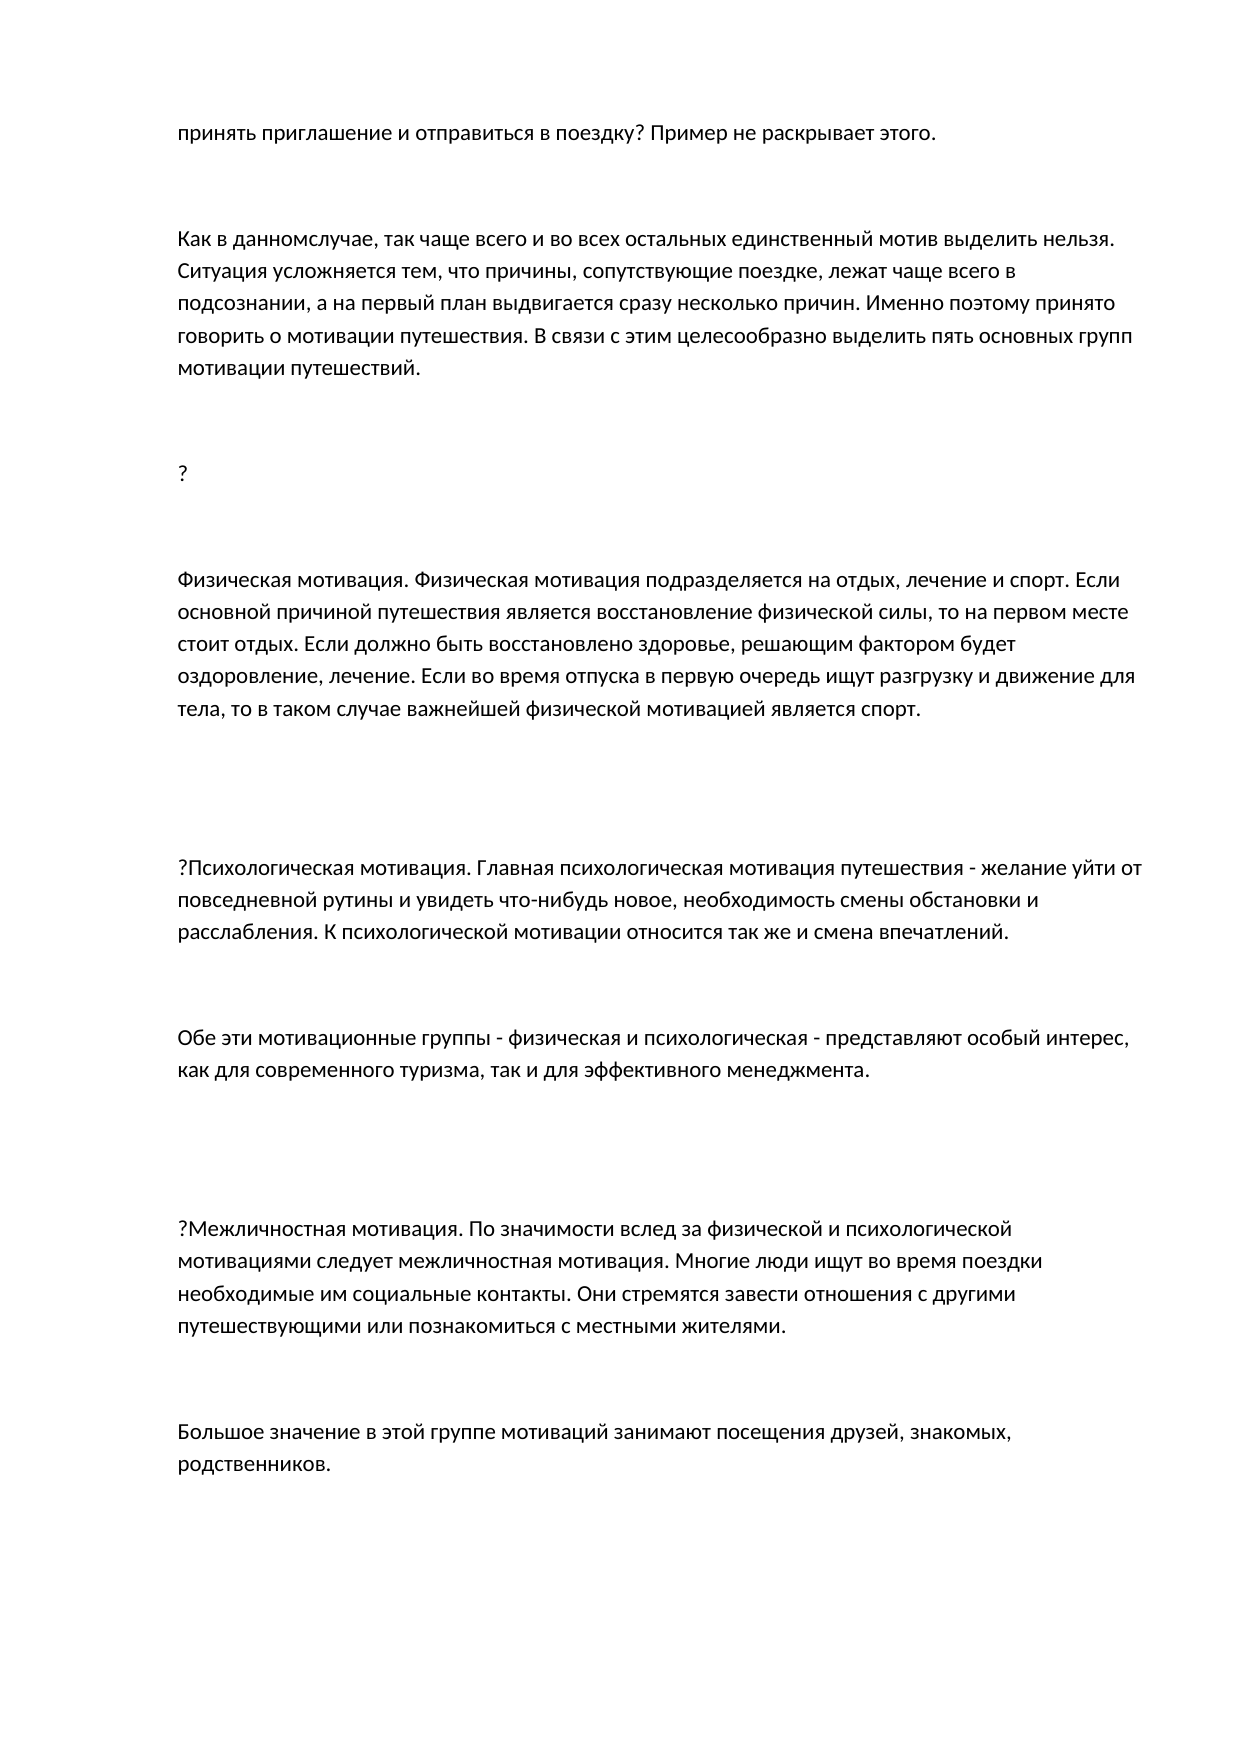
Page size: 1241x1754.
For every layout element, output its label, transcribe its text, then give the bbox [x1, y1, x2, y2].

text Обе эти мотивационные группы - физическая и психологическая - представляют особый интерес, как для современного туризма, так и для эффективного менеджмента. [177, 1023, 1152, 1083]
text ?Межличностная мотивация. По значимости вслед за физической и психологической мотивациями следует межличностная мотивация. Многие люди ищут во время поездки необходимые им социальные контакты. Они стремятся завести отношения с другими путешествующими или познакомиться с местными жителями. [177, 1214, 1152, 1339]
text принять приглашение и отправиться в поездку? Пример не раскрывает этого. [177, 118, 1152, 146]
text Большое значение в этой группе мотиваций занимают посещения друзей, знакомых, родственников. [177, 1417, 1152, 1477]
text Физическая мотивация. Физическая мотивация подразделяется на отдых, лечение и спорт. Если основной причиной путешествия является восстановление физической силы, то на первом месте стоит отдых. Если должно быть восстановлено здоровье, решающим фактором будет оздоровление, лечение. Если во время отпуска в первую очередь ищут разгрузку и движение для тела, то в таком случае важнейшей физической мотивацией является спорт. [177, 565, 1152, 722]
text ? [177, 459, 1152, 487]
text Как в данномслучае, так чаще всего и во всех остальных единственный мотив выделить нельзя. Ситуация усложняется тем, что причины, сопутствующие поездке, лежат чаще всего в подсознании, а на первый план выдвигается сразу несколько причин. Именно поэтому принято говорить о мотивации путешествия. В связи с этим целесообразно выделить пять основных групп мотивации путешествий. [177, 224, 1152, 381]
text ?Психологическая мотивация. Главная психологическая мотивация путешествия - желание уйти от повседневной рутины и увидеть что-нибудь новое, необходимость смены обстановки и расслабления. К психологической мотивации относится так же и смена впечатлений. [177, 853, 1152, 945]
